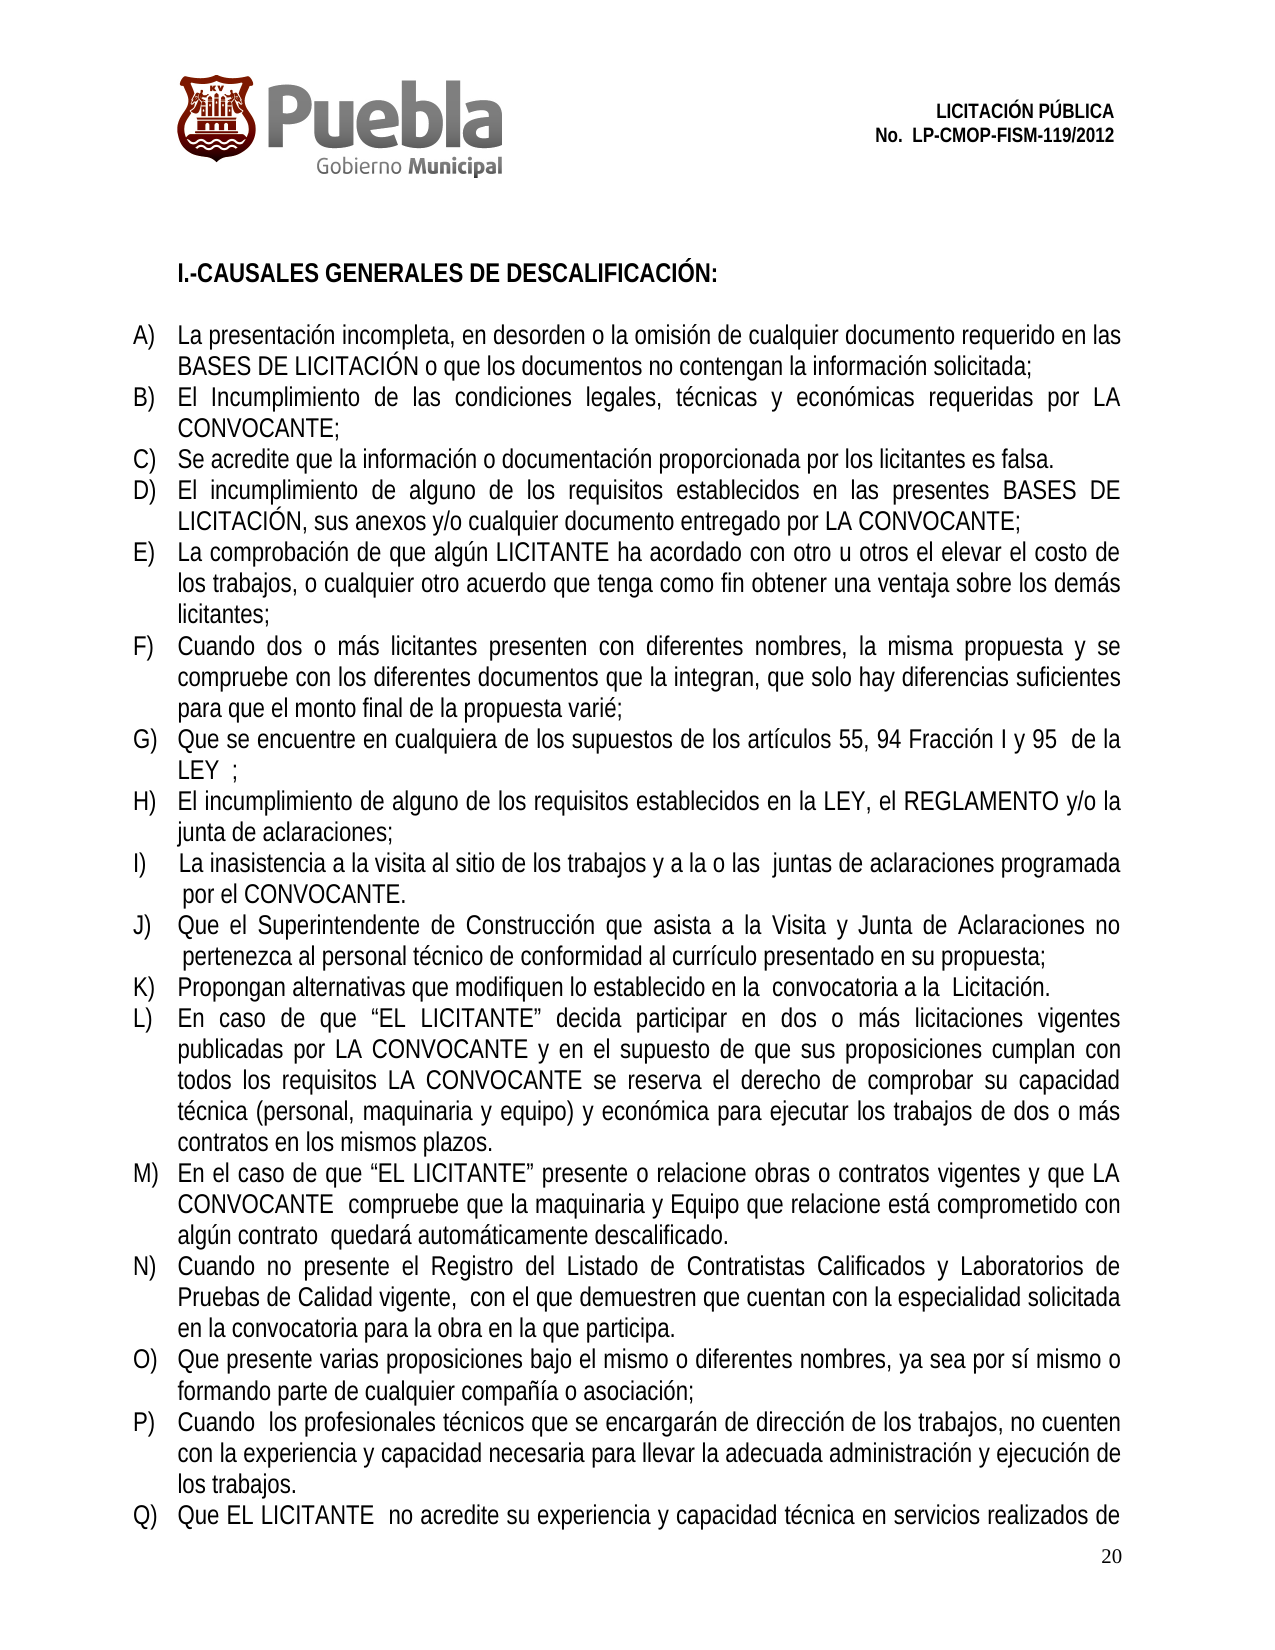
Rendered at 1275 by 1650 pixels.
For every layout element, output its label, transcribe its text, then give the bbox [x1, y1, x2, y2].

list Cuando no presente el Registro del Listado de Contratistas Calificados y Laboratorios de Pruebas de Calidad vigente, con el que demuestren que cuentan con la especialidad solicitada en la convocatoria para la obra en la que participa. [133, 1251, 1122, 1344]
list La comprobación de que algún LICITANTE ha acordado con otro u otros el elevar el costo de los trabajos, o cualquier otro acuerdo que tenga como fin obtener una ventaja sobre los demás licitantes; [133, 537, 1122, 630]
list El incumplimiento de alguno de los requisitos establecidos en las presentes BASES DE LICITACIÓN, sus anexos y/o cualquier documento entregado por LA CONVOCANTE; [133, 474, 1122, 537]
subtitle I.-CAUSALES GENERALES DE DESCALIFICACIÓN: [177, 257, 1122, 288]
list Se acredite que la información o documentación proporcionada por los licitantes es falsa. [133, 443, 1122, 474]
list En caso de que “EL LICITANTE” decida participar en dos o más licitaciones vigentes publicadas por LA CONVOCANTE y en el supuesto de que sus proposiciones cumplan con todos los requisitos LA CONVOCANTE se reserva el derecho de comprobar su capacidad técnica (personal, maquinaria y equipo) y económica para ejecutar los trabajos de dos o más contratos en los mismos plazos. [133, 1002, 1122, 1157]
list J) Que el Superintendente de Construcción que asista a la Visita y Junta de Aclaraciones no pertenezca al personal técnico de conformidad al currículo presentado en su propuesta; [88, 909, 1122, 971]
list Propongan alternativas que modifiquen lo establecido en la convocatoria a la Licitación. [133, 971, 1122, 1002]
list Que presente varias proposiciones bajo el mismo o diferentes nombres, ya sea por sí mismo o formando parte de cualquier compañía o asociación; [133, 1344, 1122, 1406]
picture [177, 75, 502, 178]
list El incumplimiento de alguno de los requisitos establecidos en la LEY, el REGLAMENTO y/o la junta de aclaraciones; [133, 785, 1122, 847]
list El Incumplimiento de las condiciones legales, técnicas y económicas requeridas por LA CONVOCANTE; [133, 381, 1122, 443]
list La presentación incompleta, en desorden o la omisión de cualquier documento requerido en las BASES DE LICITACIÓN o que los documentos no contengan la información solicitada; [133, 319, 1122, 381]
list Cuando los profesionales técnicos que se encargarán de dirección de los trabajos, no cuenten con la experiencia y capacidad necesaria para llevar la adecuada administración y ejecución de los trabajos. [133, 1406, 1122, 1499]
list I) La inasistencia a la visita al sitio de los trabajos y a la o las juntas de aclaraciones programada por el CONVOCANTE. [74, 847, 1122, 909]
list Cuando dos o más licitantes presenten con diferentes nombres, la misma propuesta y se compruebe con los diferentes documentos que la integran, que solo hay diferencias suficientes para que el monto final de la propuesta varié; [133, 630, 1122, 723]
list En el caso de que “EL LICITANTE” presente o relacione obras o contratos vigentes y que LA CONVOCANTE compruebe que la maquinaria y Equipo que relacione está comprometido con algún contrato quedará automáticamente descalificado. [133, 1157, 1122, 1251]
list Que se encuentre en cualquiera de los supuestos de los artículos 55, 94 Fracción I y 95 de la LEY ; [133, 723, 1122, 785]
